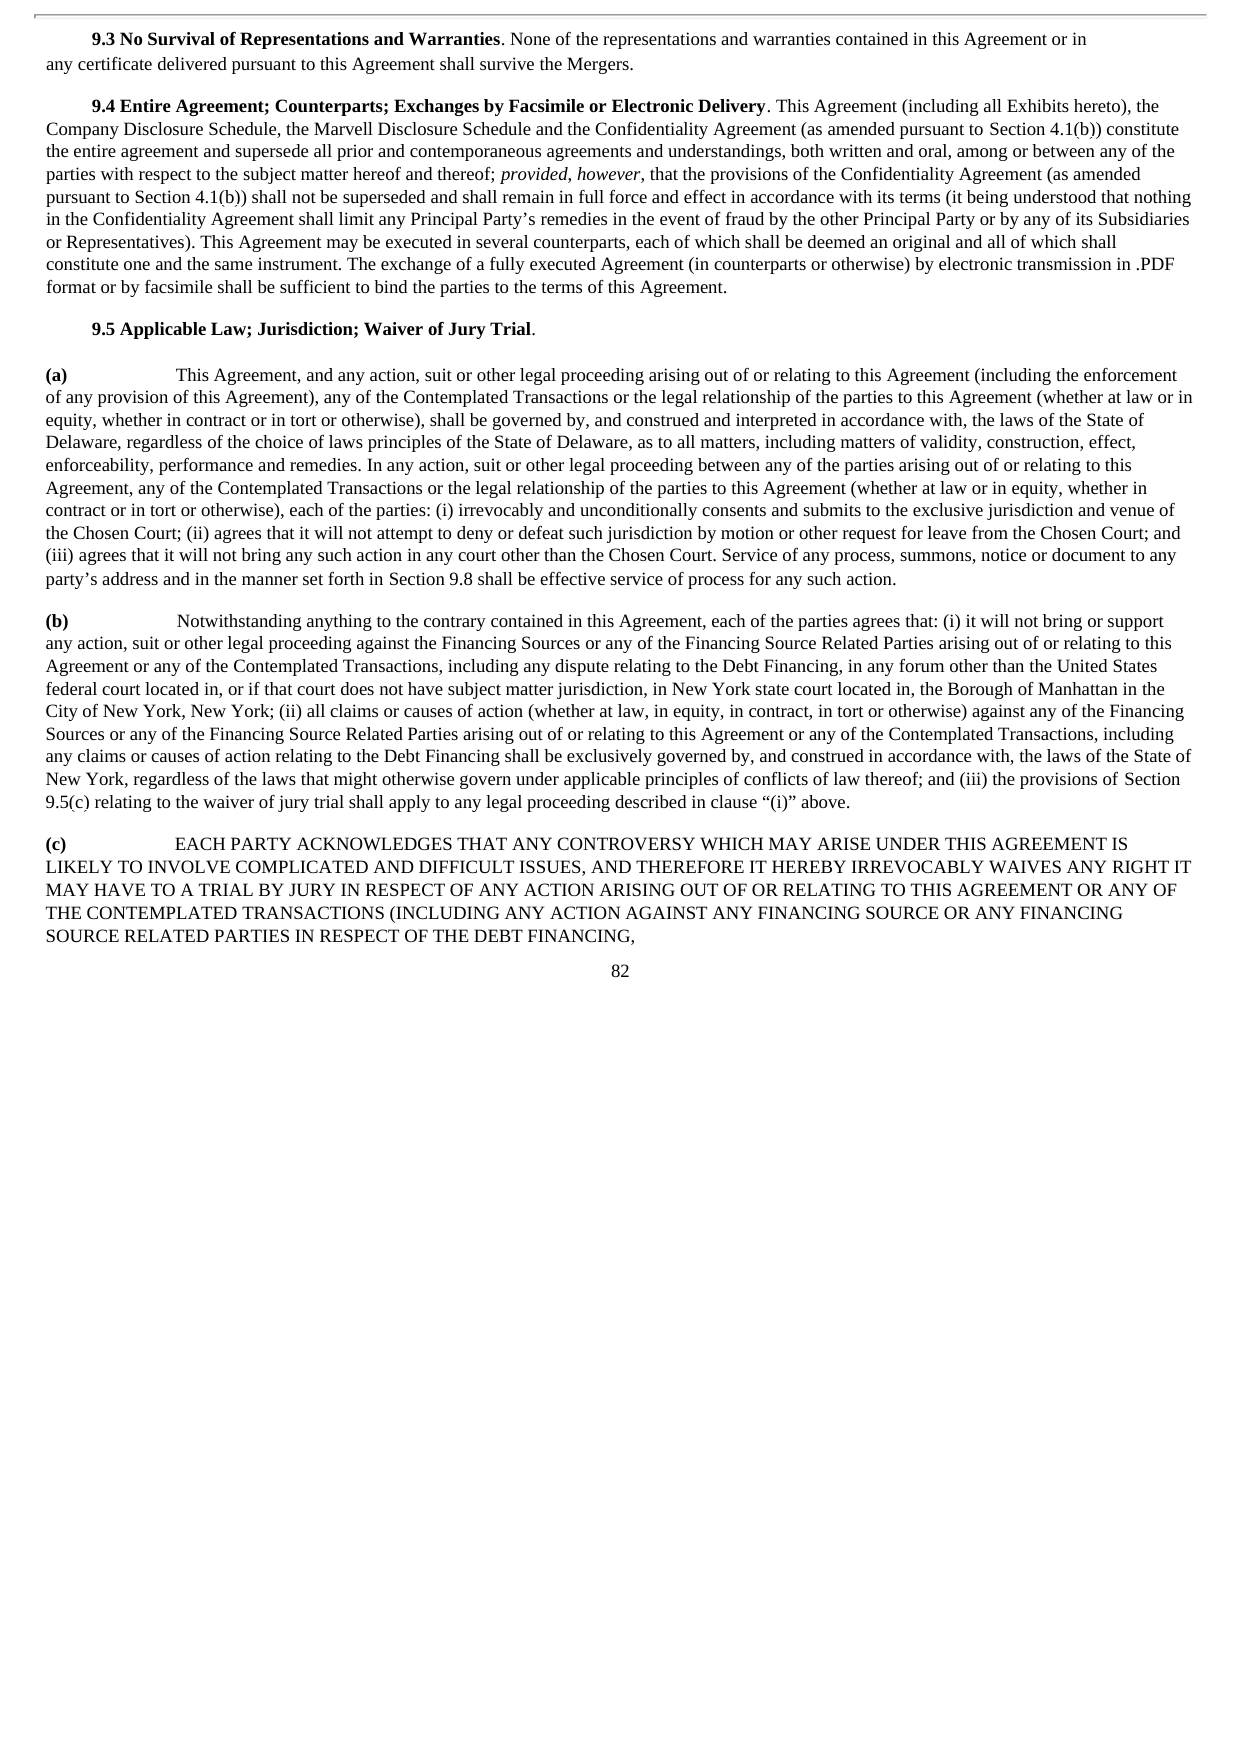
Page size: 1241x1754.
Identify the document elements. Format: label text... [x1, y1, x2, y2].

text 82 [45, 960, 1195, 981]
list agrees that it will not bring any such action in any court other than the Chosen Court. Service of any process, summons, notice or document to any party’s address and in the manner set forth in Section 9.8 shall be effective service of process for any such action. [45, 544, 1194, 589]
list EACH PARTY ACKNOWLEDGES THAT ANY CONTROVERSY WHICH MAY ARISE UNDER THIS AGREEMENT IS LIKELY TO INVOLVE COMPLICATED AND DIFFICULT ISSUES, AND THEREFORE IT HEREBY IRREVOCABLY WAIVES ANY RIGHT IT MAY HAVE TO A TRIAL BY JURY IN RESPECT OF ANY ACTION ARISING OUT OF OR RELATING TO THIS AGREEMENT OR ANY OF THE CONTEMPLATED TRANSACTIONS (INCLUDING ANY ACTION AGAINST ANY FINANCING SOURCE OR ANY FINANCING SOURCE RELATED PARTIES IN RESPECT OF THE DEBT FINANCING, [45, 833, 1194, 946]
text 9.5 Applicable Law; Jurisdiction; Waiver of Jury Trial. [92, 318, 1194, 340]
text 9.3 No Survival of Representations and Warranties. None of the representations and warranties contained in this Agreement or in any certificate delivered pursuant to this Agreement shall survive the Mergers. [46, 28, 1117, 75]
list Notwithstanding anything to the contrary contained in this Agreement, each of the parties agrees that: (i) it will not bring or support any action, suit or other legal proceeding against the Financing Sources or any of the Financing Source Related Parties arising out of or relating to this Agreement or any of the Contemplated Transactions, including any dispute relating to the Debt Financing, in any forum other than the United States federal court located in, or if that court does not have subject matter jurisdiction, in New York state court located in, the Borough of Manhattan in the City of New York, New York; (ii) all claims or causes of action (whether at law, in equity, in contract, in tort or otherwise) against any of the Financing Sources or any of the Financing Source Related Parties arising out of or relating to this Agreement or any of the Contemplated Transactions, including any claims or causes of action relating to the Debt Financing shall be exclusively governed by, and construed in accordance with, the laws of the State of New York, regardless of the laws that might otherwise govern under applicable principles of conflicts of law thereof; and (iii) the provisions of Section 9.5(c) relating to the waiver of jury trial shall apply to any legal proceeding described in clause “(i)” above. [45, 610, 1194, 812]
list This Agreement, and any action, suit or other legal proceeding arising out of or relating to this Agreement (including the enforcement of any provision of this Agreement), any of the Contemplated Transactions or the legal relationship of the parties to this Agreement (whether at law or in equity, whether in contract or in tort or otherwise), shall be governed by, and construed and interpreted in accordance with, the laws of the State of Delaware, regardless of the choice of laws principles of the State of Delaware, as to all matters, including matters of validity, construction, effect, enforceability, performance and remedies. In any action, suit or other legal proceeding between any of the parties arising out of or relating to this Agreement, any of the Contemplated Transactions or the legal relationship of the parties to this Agreement (whether at law or in equity, whether in contract or in tort or otherwise), each of the parties: (i) irrevocably and unconditionally consents and submits to the exclusive jurisdiction and venue of the Chosen Court; (ii) agrees that it will not attempt to deny or defeat such jurisdiction by motion or other request for leave from the Chosen Court; and [45, 363, 1194, 543]
picture [34, 14, 1207, 19]
text 9.4 Entire Agreement; Counterparts; Exchanges by Facsimile or Electronic Delivery. This Agreement (including all Exhibits hereto), the Company Disclosure Schedule, the Marvell Disclosure Schedule and the Confidentiality Agreement (as amended pursuant to Section 4.1(b)) constitute the entire agreement and supersede all prior and contemporaneous agreements and understandings, both written and oral, among or between any of the parties with respect to the subject matter hereof and thereof; provided, however, that the provisions of the Confidentiality Agreement (as amended pursuant to Section 4.1(b)) shall not be superseded and shall remain in full force and effect in accordance with its terms (it being understood that nothing in the Confidentiality Agreement shall limit any Principal Party’s remedies in the event of fraud by the other Principal Party or by any of its Subsidiaries or Representatives). This Agreement may be executed in several counterparts, each of which shall be deemed an original and all of which shall constitute one and the same instrument. The exchange of a fully executed Agreement (in counterparts or otherwise) by electronic transmission in .PDF format or by facsimile shall be sufficient to bind the parties to the terms of this Agreement. [46, 95, 1192, 297]
